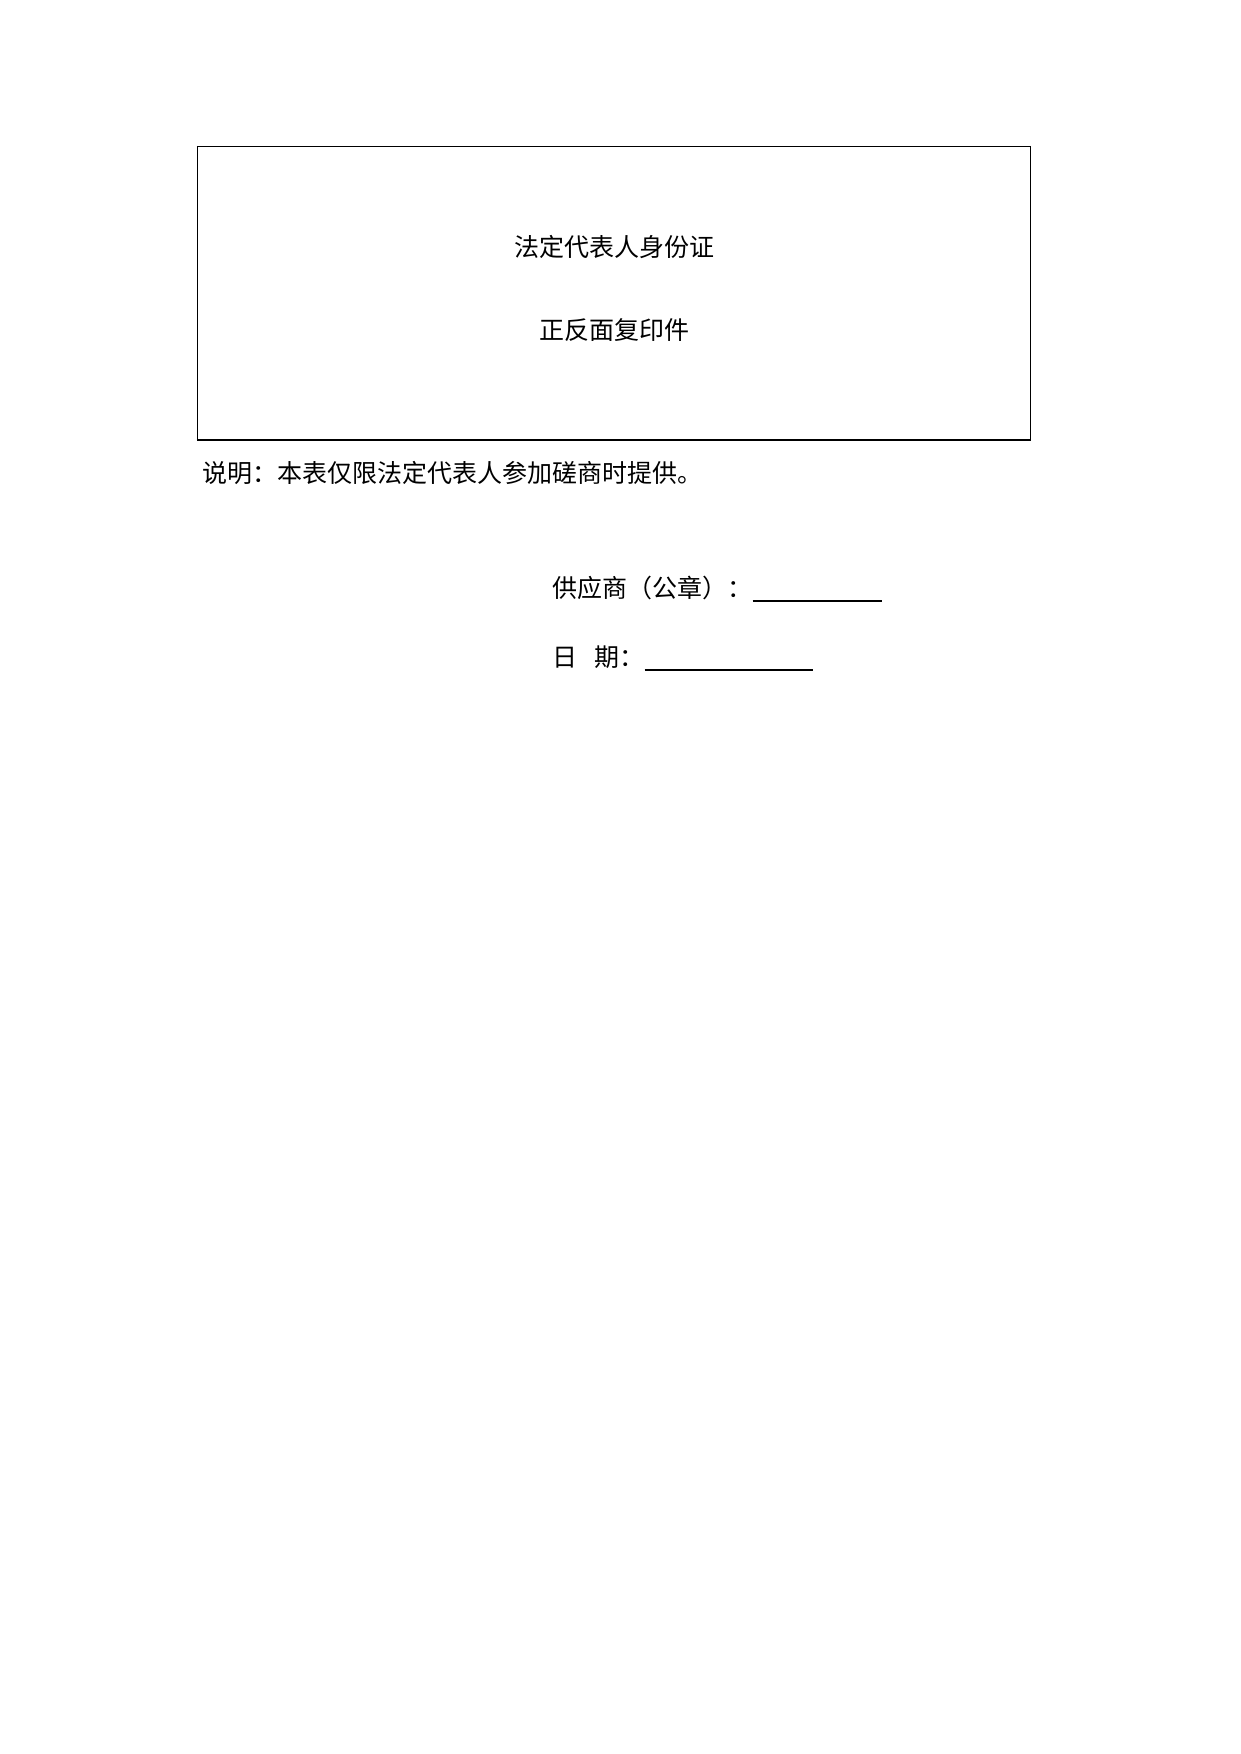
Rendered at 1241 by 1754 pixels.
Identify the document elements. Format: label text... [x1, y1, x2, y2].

text 日 期： [152, 638, 1088, 674]
text 说明：本表仅限法定代表人参加磋商时提供。 [152, 453, 1088, 489]
table_header 法定代表人身份证 正反面复印件 [198, 147, 1030, 439]
text 供应商（公章）： [152, 554, 1088, 619]
